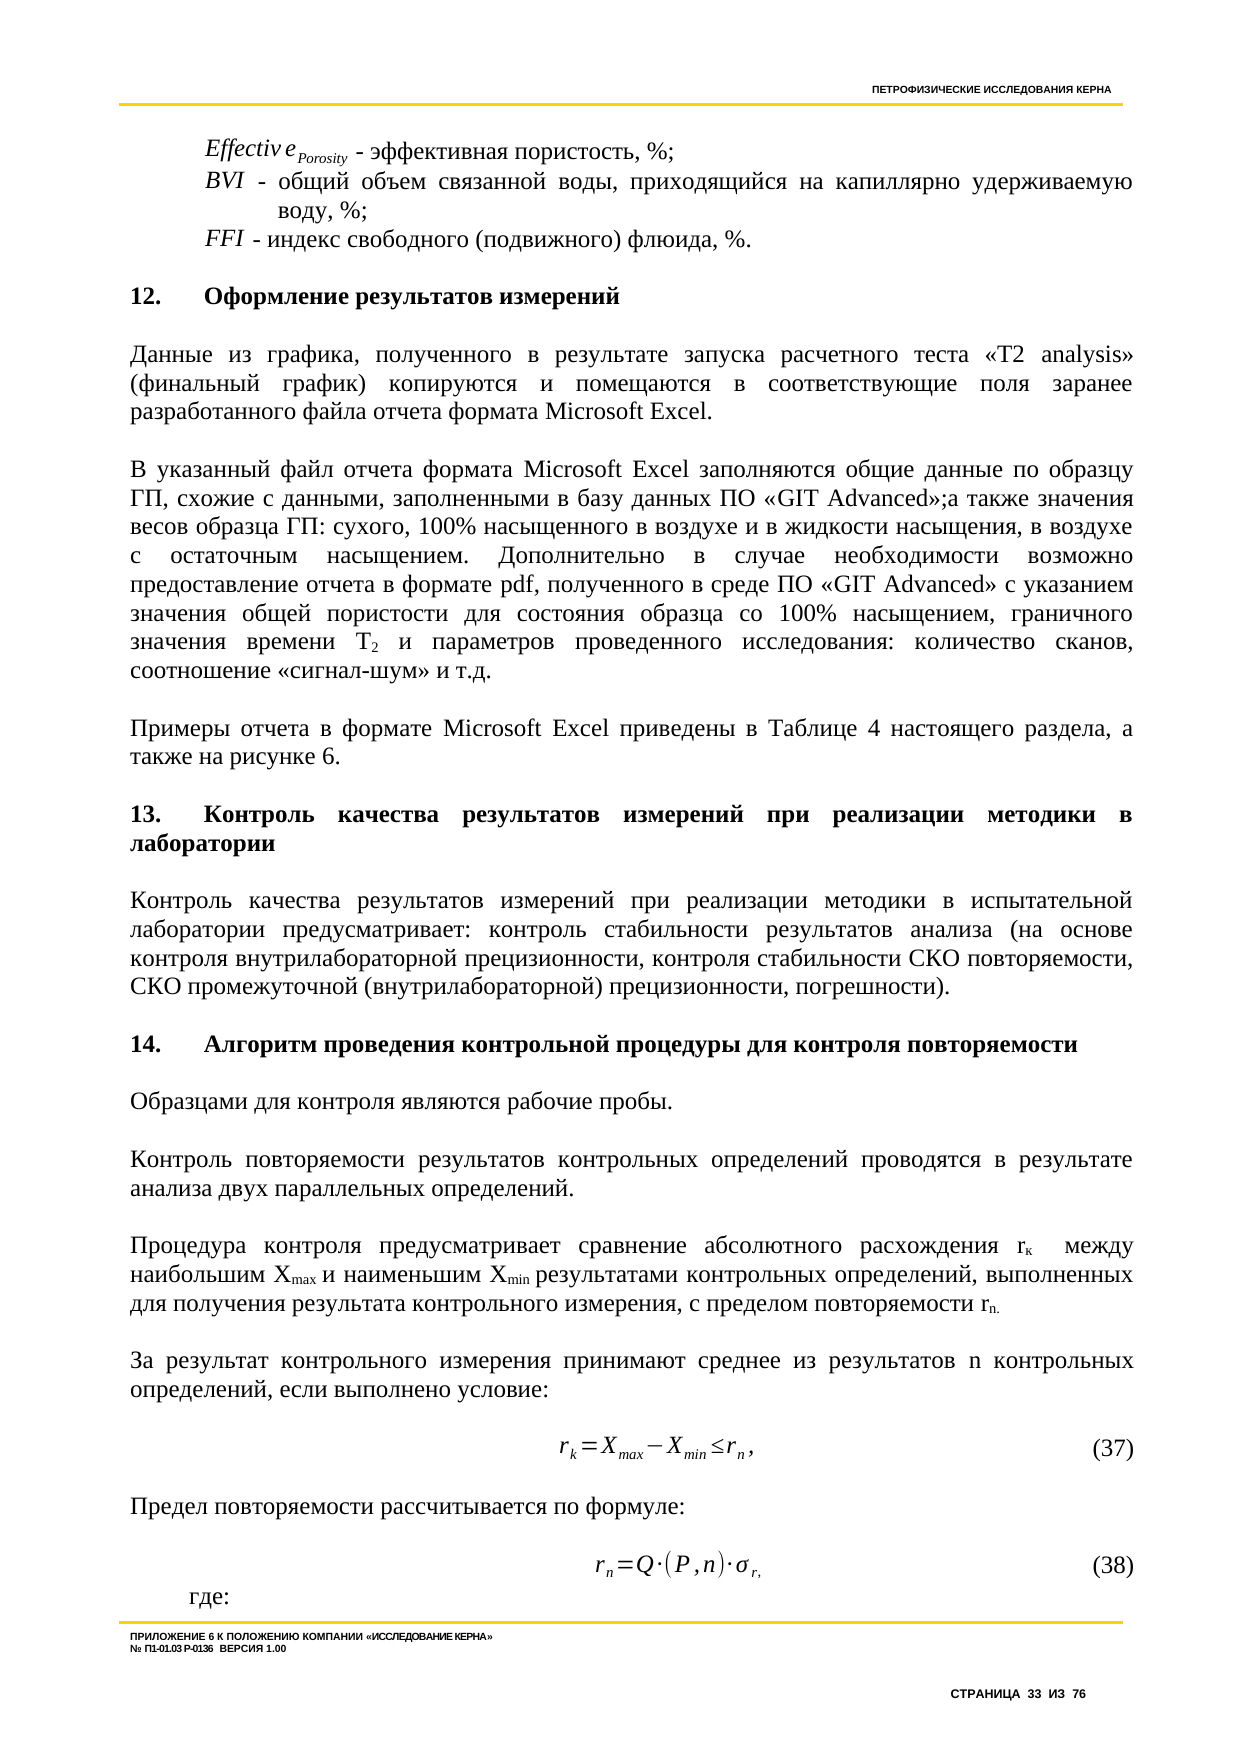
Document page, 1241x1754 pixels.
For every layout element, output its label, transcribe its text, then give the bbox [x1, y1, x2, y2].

list Контроль качества результатов измерений при реализации методики в лаборатории [130, 799, 1134, 856]
list Алгоритм проведения контрольной процедуры для контроля повторяемости [130, 1029, 1134, 1058]
list Оформление результатов измерений [130, 281, 1134, 310]
text (37) [130, 1431, 1134, 1463]
text Контроль повторяемости результатов контрольных определений проводятся в результате анализа двух параллельных определений. [130, 1144, 1134, 1201]
text Предел повторяемости рассчитывается по формуле: [130, 1491, 1134, 1520]
text - эффективная пористость, %; [130, 135, 1134, 166]
text Примеры отчета в формате Microsoft Excel приведены в Таблице 4 настоящего раздела, а также на рисунке 6. [130, 713, 1134, 770]
text В указанный файл отчета формата Microsoft Excel заполняются общие данные по образцу ГП, схожие с данными, заполненными в базу данных ПО «GIT Advanced»;а также значения весов образца ГП: сухого, 100% насыщенного в воздухе и в жидкости насыщения, в воздухе с остаточным насыщением. Дополнительно в случае необходимости возможно предоставление отчета в формате pdf, полученного в среде ПО «GIT Advanced» c указанием значения общей пористости для состояния образца со 100% насыщением, граничного значения времени Т2 и параметров проведенного исследования: количество сканов, соотношение «сигнал-шум» и т.д. [130, 454, 1134, 684]
text Процедура контроля предусматривает сравнение абсолютного расхождения rк между наибольшим Хmax и наименьшим Хmin результатами контрольных определений, выполненных для получения результата контрольного измерения, с пределом повторяемости rn. [130, 1230, 1134, 1316]
text За результат контрольного измерения принимают среднее из результатов n контрольных определений, если выполнено условие: [130, 1345, 1134, 1403]
text Контроль качества результатов измерений при реализации методики в испытательной лаборатории предусматривает: контроль стабильности результатов анализа (на основе контроля внутрилабораторной прецизионности, контроля стабильности СКО повторяемости, СКО промежуточной (внутрилабораторной) прецизионности, погрешности). [130, 885, 1134, 1000]
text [204, 166, 1134, 224]
text - индекс свободного (подвижного) флюида, %. [130, 224, 1134, 253]
text , (38) [130, 1549, 1134, 1581]
text Образцами для контроля являются рабочие пробы. [130, 1086, 1134, 1115]
text Данные из графика, полученного в результате запуска расчетного теста «Т2 analysis» (финальный график) копируются и помещаются в соответствующие поля заранее разработанного файла отчета формата Microsoft Excel. [130, 339, 1134, 425]
text где: [189, 1581, 1134, 1610]
